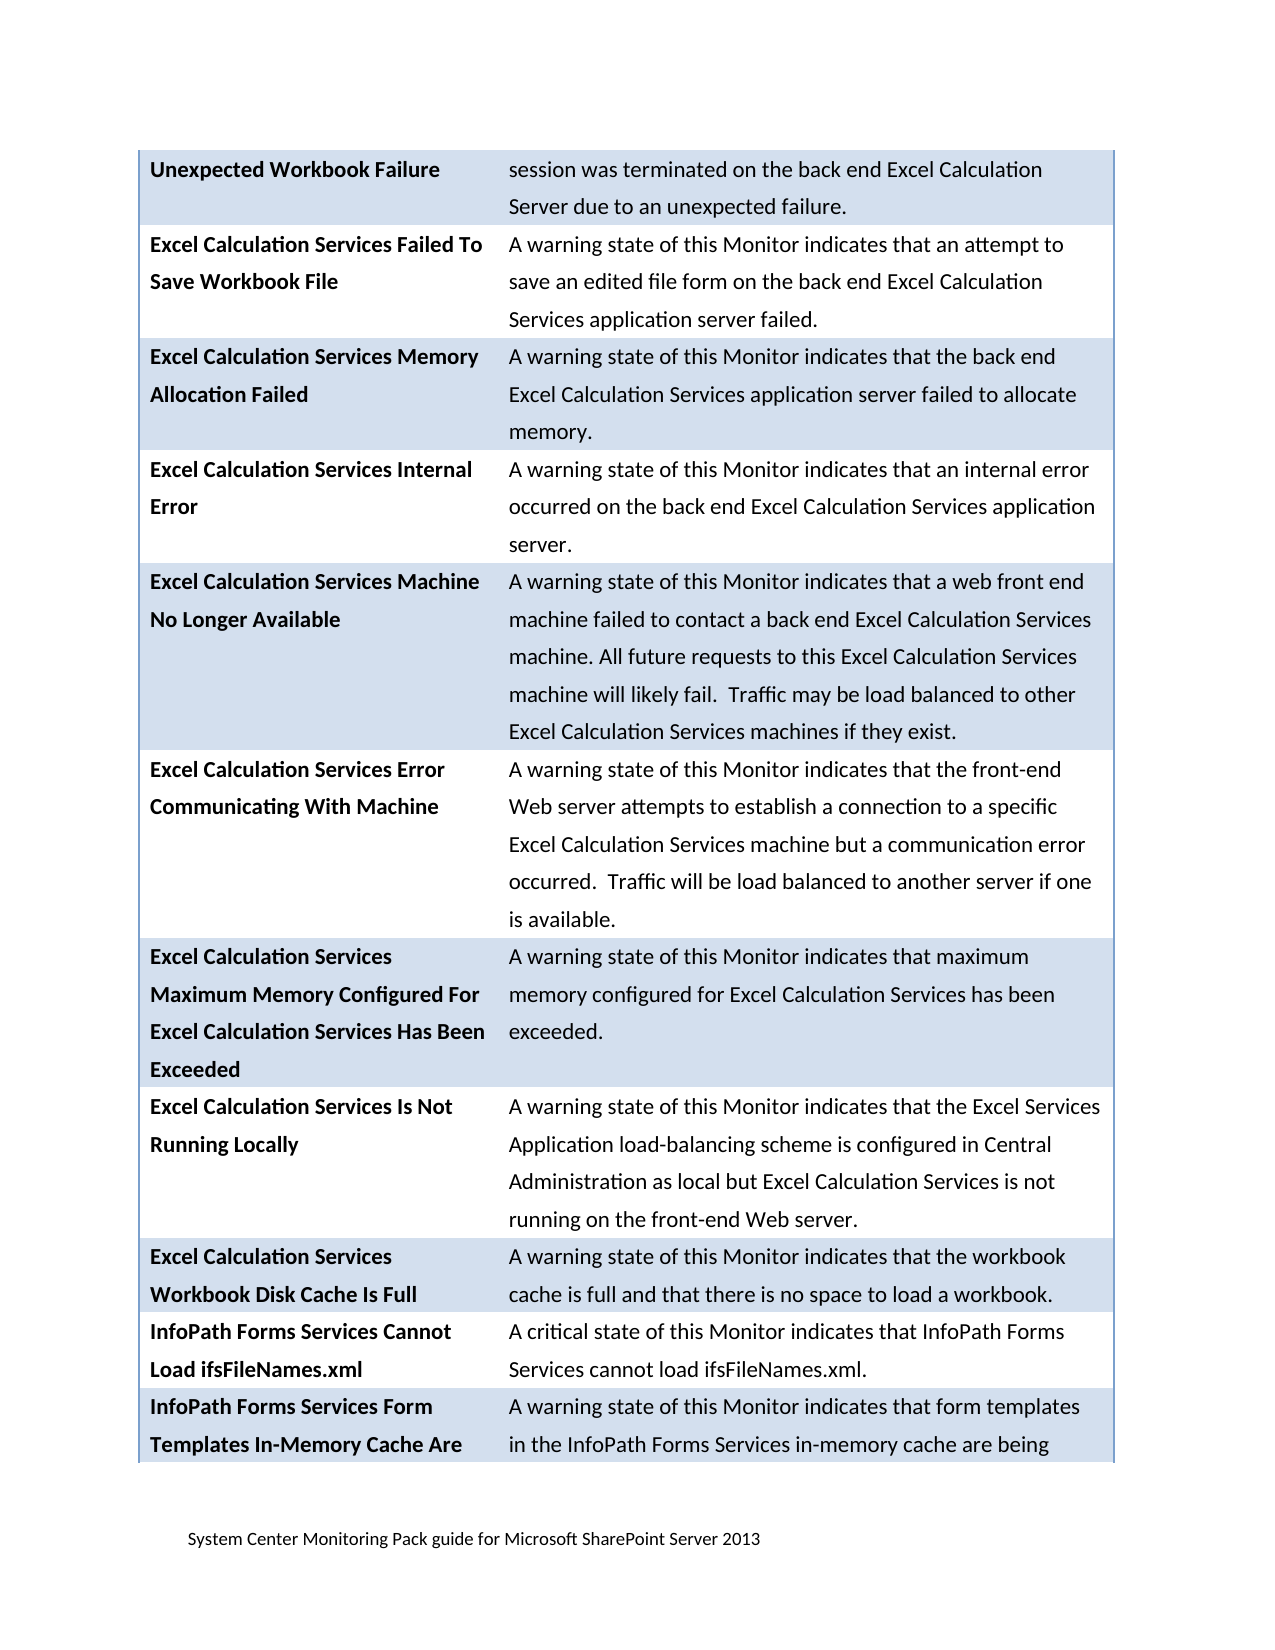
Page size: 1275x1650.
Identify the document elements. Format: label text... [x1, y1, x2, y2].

table_cell InfoPath Forms Services Cannot Load ifsFileNames.xml [140, 1313, 497, 1387]
table_cell A warning state of this Monitor indicates that the workbook cache is full and that there is no space to load a workbook. [497, 1238, 1113, 1312]
table_cell A critical state of this Monitor indicates that InfoPath Forms Services cannot load ifsFileNames.xml. [497, 1313, 1113, 1387]
table_cell Excel Calculation Services Internal Error [140, 450, 497, 562]
table_cell Excel Calculation Services Is Not Running Locally [140, 1088, 497, 1237]
table_cell A warning state of this Monitor indicates that the Excel Services Application load-balancing scheme is configured in Central Administration as local but Excel Calculation Services is not running on the front-end Web server. [497, 1088, 1113, 1237]
table_cell A warning state of this Monitor indicates that the back end Excel Calculation Services application server failed to allocate memory. [497, 338, 1113, 450]
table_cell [497, 1388, 1113, 1462]
table_cell Excel Calculation Services Error Communicating With Machine [140, 750, 497, 937]
table_cell Excel Calculation Services Maximum Memory Configured For Excel Calculation Services Has Been Exceeded [140, 938, 497, 1087]
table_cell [497, 150, 1113, 225]
table_cell A warning state of this Monitor indicates that an internal error occurred on the back end Excel Calculation Services application server. [497, 450, 1113, 562]
table_cell A warning state of this Monitor indicates that a web front end machine failed to contact a back end Excel Calculation Services machine. All future requests to this Excel Calculation Services machine will likely fail. Traffic may be load balanced to other Excel Calculation Services machines if they exist. [497, 563, 1113, 750]
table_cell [140, 150, 497, 225]
table_cell Excel Calculation Services Failed To Save Workbook File [140, 225, 497, 337]
table_cell Excel Calculation Services Memory Allocation Failed [140, 338, 497, 450]
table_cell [140, 1388, 497, 1462]
table_cell A warning state of this Monitor indicates that an attempt to save an edited file form on the back end Excel Calculation Services application server failed. [497, 225, 1113, 337]
table_cell Excel Calculation Services Machine No Longer Available [140, 563, 497, 750]
table_cell A warning state of this Monitor indicates that maximum memory configured for Excel Calculation Services has been exceeded. [497, 938, 1113, 1087]
table_cell Excel Calculation Services Workbook Disk Cache Is Full [140, 1238, 497, 1312]
table_cell A warning state of this Monitor indicates that the front-end Web server attempts to establish a connection to a specific Excel Calculation Services machine but a communication error occurred. Traffic will be load balanced to another server if one is available. [497, 750, 1113, 937]
